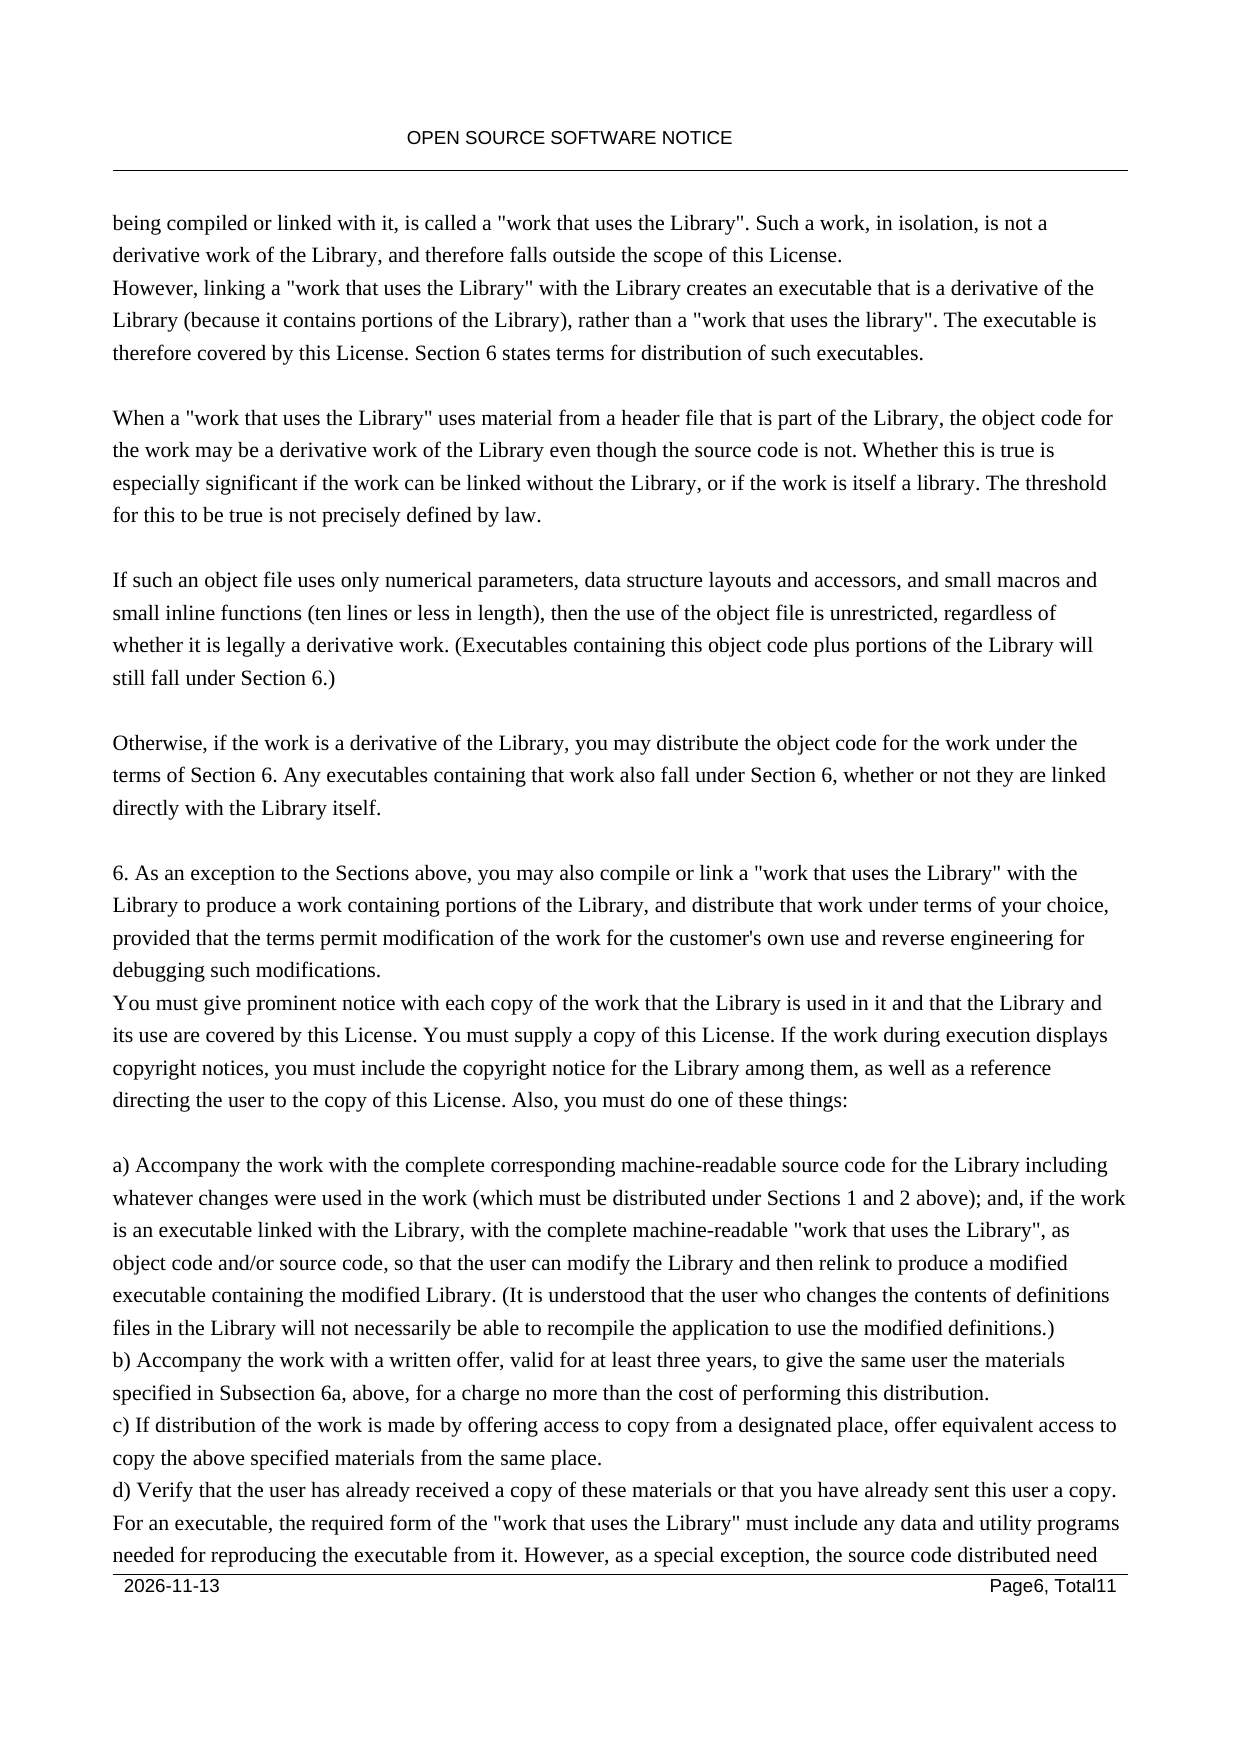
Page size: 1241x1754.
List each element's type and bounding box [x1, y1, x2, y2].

text [112, 206, 1128, 1571]
